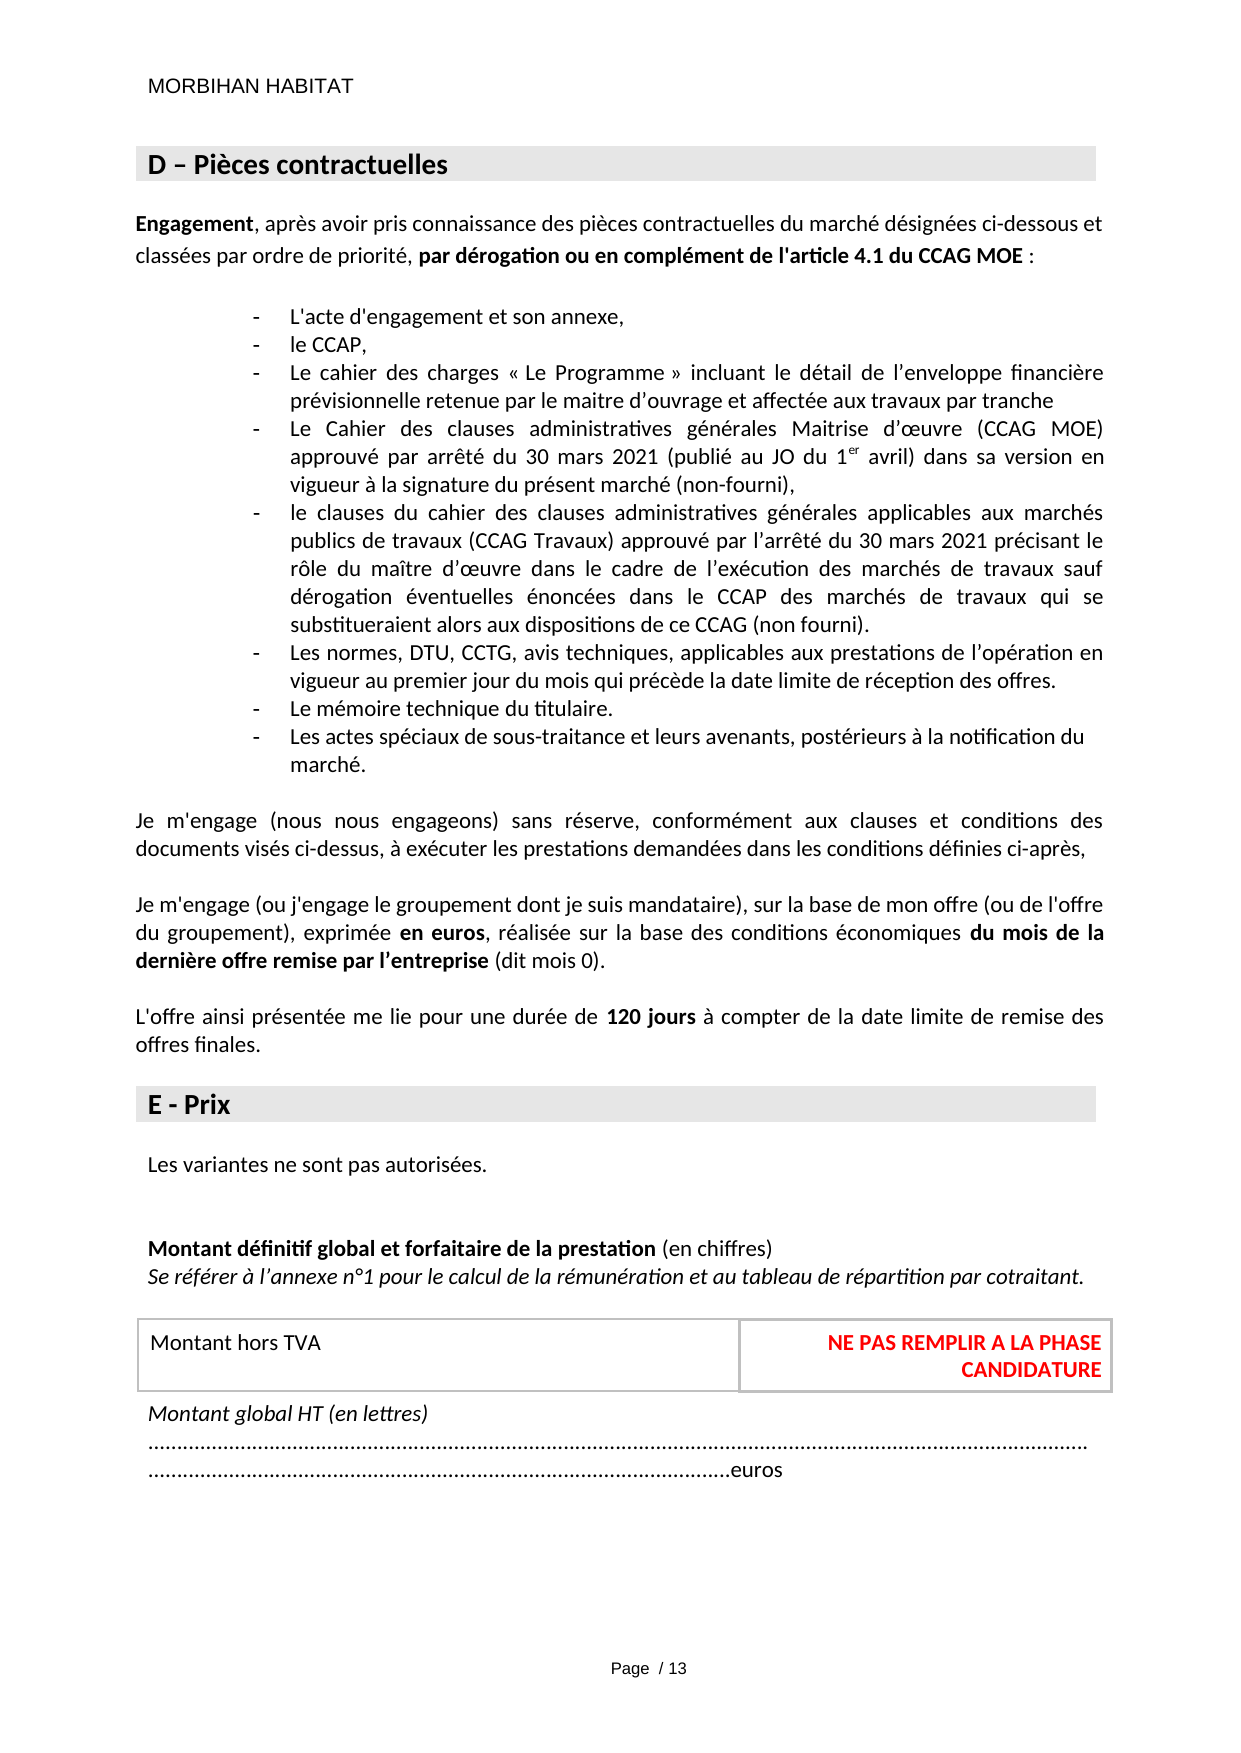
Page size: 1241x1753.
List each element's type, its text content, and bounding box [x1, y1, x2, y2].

table_header E - Prix [136, 1086, 1096, 1122]
list Le Cahier des clauses administratives générales Maitrise d’œuvre (CCAG MOE) approuvé par arrêté du 30 mars 2021 (publié au JO du 1er avril) dans sa version en vigueur à la signature du présent marché (non-fourni), [252, 414, 1105, 498]
list le clauses du cahier des clauses administratives générales applicables aux marchés publics de travaux (CCAG Travaux) approuvé par l’arrêté du 30 mars 2021 précisant le rôle du maître d’œuvre dans le cadre de l’exécution des marchés de travaux sauf dérogation éventuelles énoncées dans le CCAP des marchés de travaux qui se substitueraient alors aux dispositions de ce CCAG (non fourni). [253, 498, 1105, 638]
list le CCAP, [252, 330, 1105, 358]
list Les actes spéciaux de sous-traitance et leurs avenants, postérieurs à la notification du marché. [252, 722, 1105, 778]
list Le cahier des charges « Le Programme » incluant le détail de l’enveloppe financière prévisionnelle retenue par le maitre d’ouvrage et affectée aux travaux par tranche [252, 358, 1105, 414]
text Se référer à l’annexe n°1 pour le calcul de la rémunération et au tableau de répartition par cotraitant. [148, 1262, 1093, 1290]
text Je m'engage (ou j'engage le groupement dont je suis mandataire), sur la base de mon offre (ou de l'offre du groupement), exprimée en euros, réalisée sur la base des conditions économiques du mois de la dernière offre remise par l’entreprise (dit mois 0). [135, 890, 1105, 974]
text Montant global HT (en lettres) [148, 1399, 1093, 1427]
table_header Montant hors TVA [139, 1320, 738, 1390]
text Montant définitif global et forfaitaire de la prestation (en chiffres) [148, 1234, 1093, 1262]
text Je m'engage (nous nous engageons) sans réserve, conformément aux clauses et conditions des documents visés ci-dessus, à exécuter les prestations demandées dans les conditions définies ci-après, [135, 806, 1105, 862]
text L'offre ainsi présentée me lie pour une durée de 120 jours à compter de la date limite de remise des offres finales. [135, 1002, 1105, 1058]
list Les normes, DTU, CCTG, avis techniques, applicables aux prestations de l’opération en vigueur au premier jour du mois qui précède la date limite de réception des offres. [252, 638, 1105, 694]
text ........................................................................................................................................................................................................................................................................euros [148, 1427, 1093, 1483]
list L'acte d'engagement et son annexe, [252, 302, 1105, 330]
list Le mémoire technique du titulaire. [252, 694, 1105, 722]
text Les variantes ne sont pas autorisées. [148, 1150, 1093, 1178]
table_header NE PAS REMPLIR A LA PHASE CANDIDATURE [741, 1321, 1110, 1390]
text Engagement, après avoir pris connaissance des pièces contractuelles du marché désignées ci-dessous et classées par ordre de priorité, par dérogation ou en complément de l'article 4.1 du CCAG MOE : [135, 209, 1105, 270]
table_header D – Pièces contractuelles [136, 146, 1096, 181]
